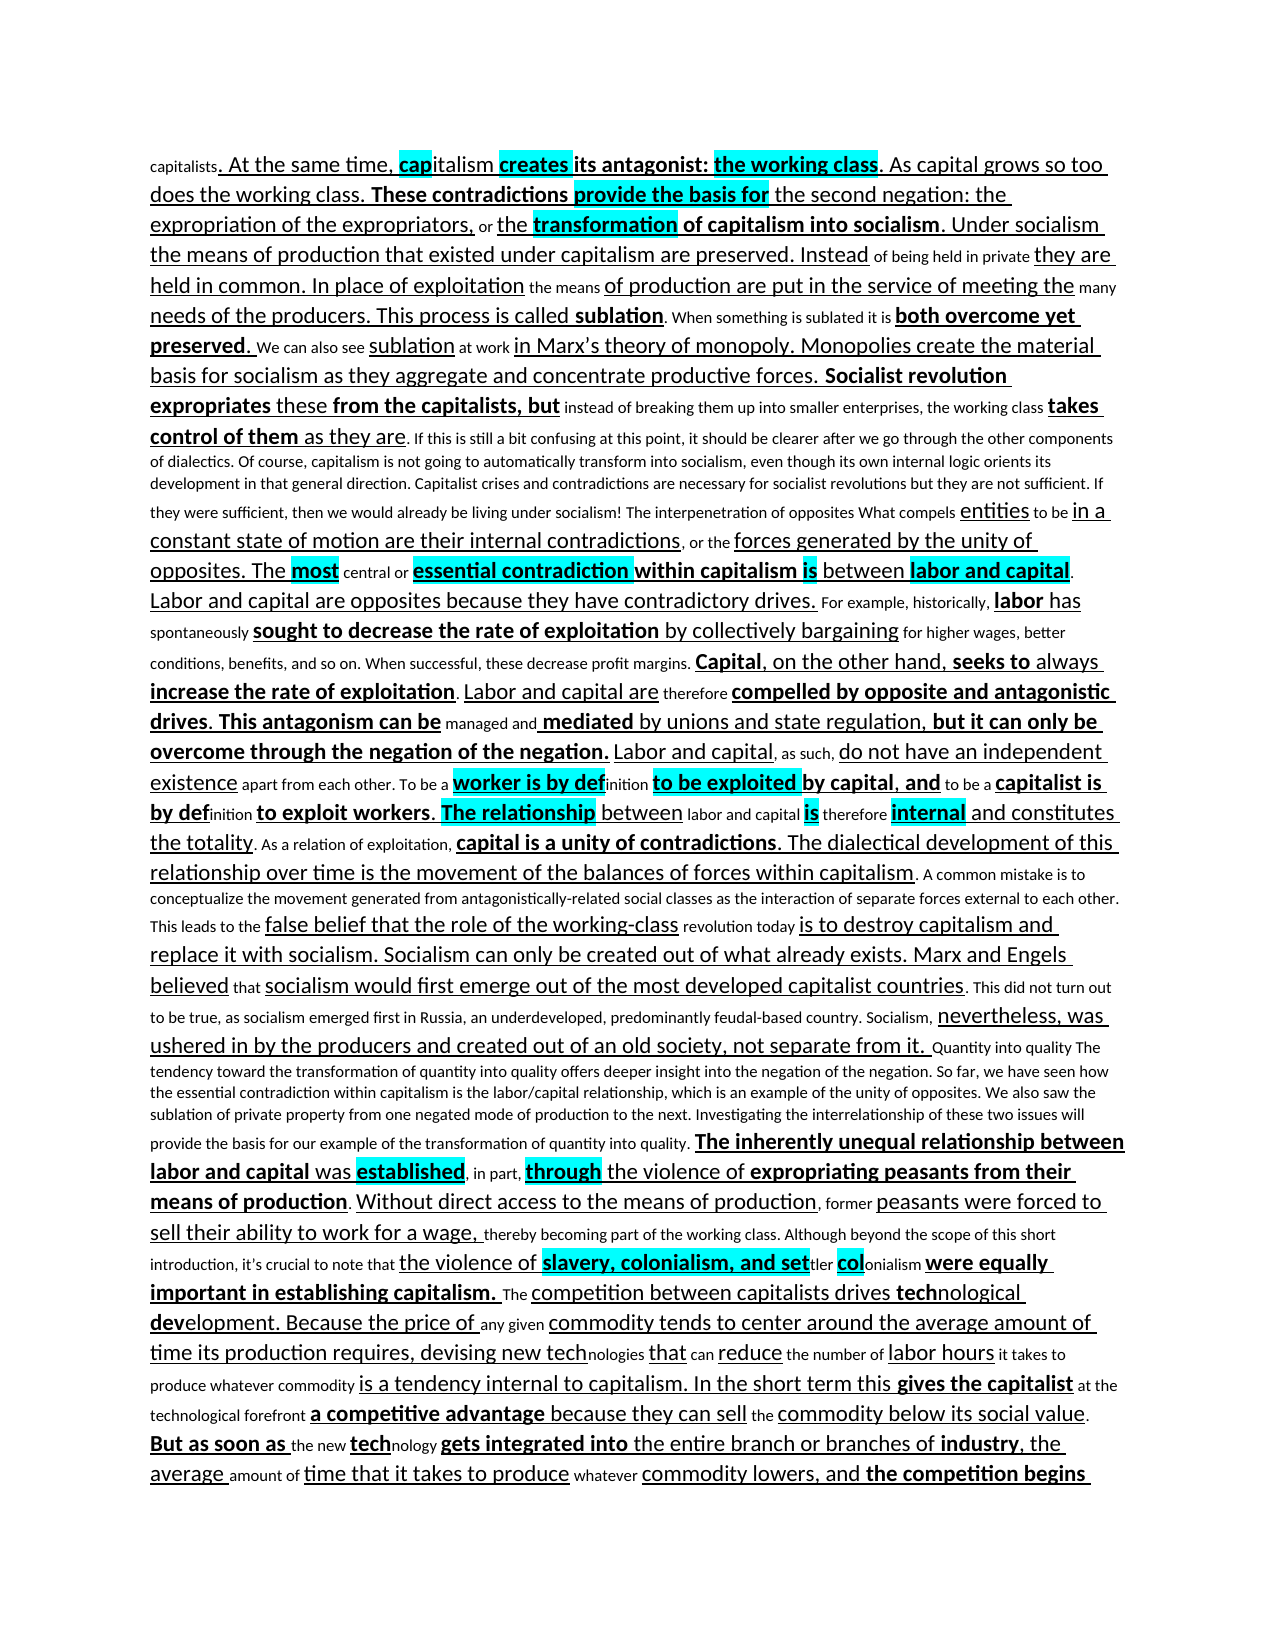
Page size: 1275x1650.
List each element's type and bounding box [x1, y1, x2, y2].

text [150, 150, 1125, 1487]
